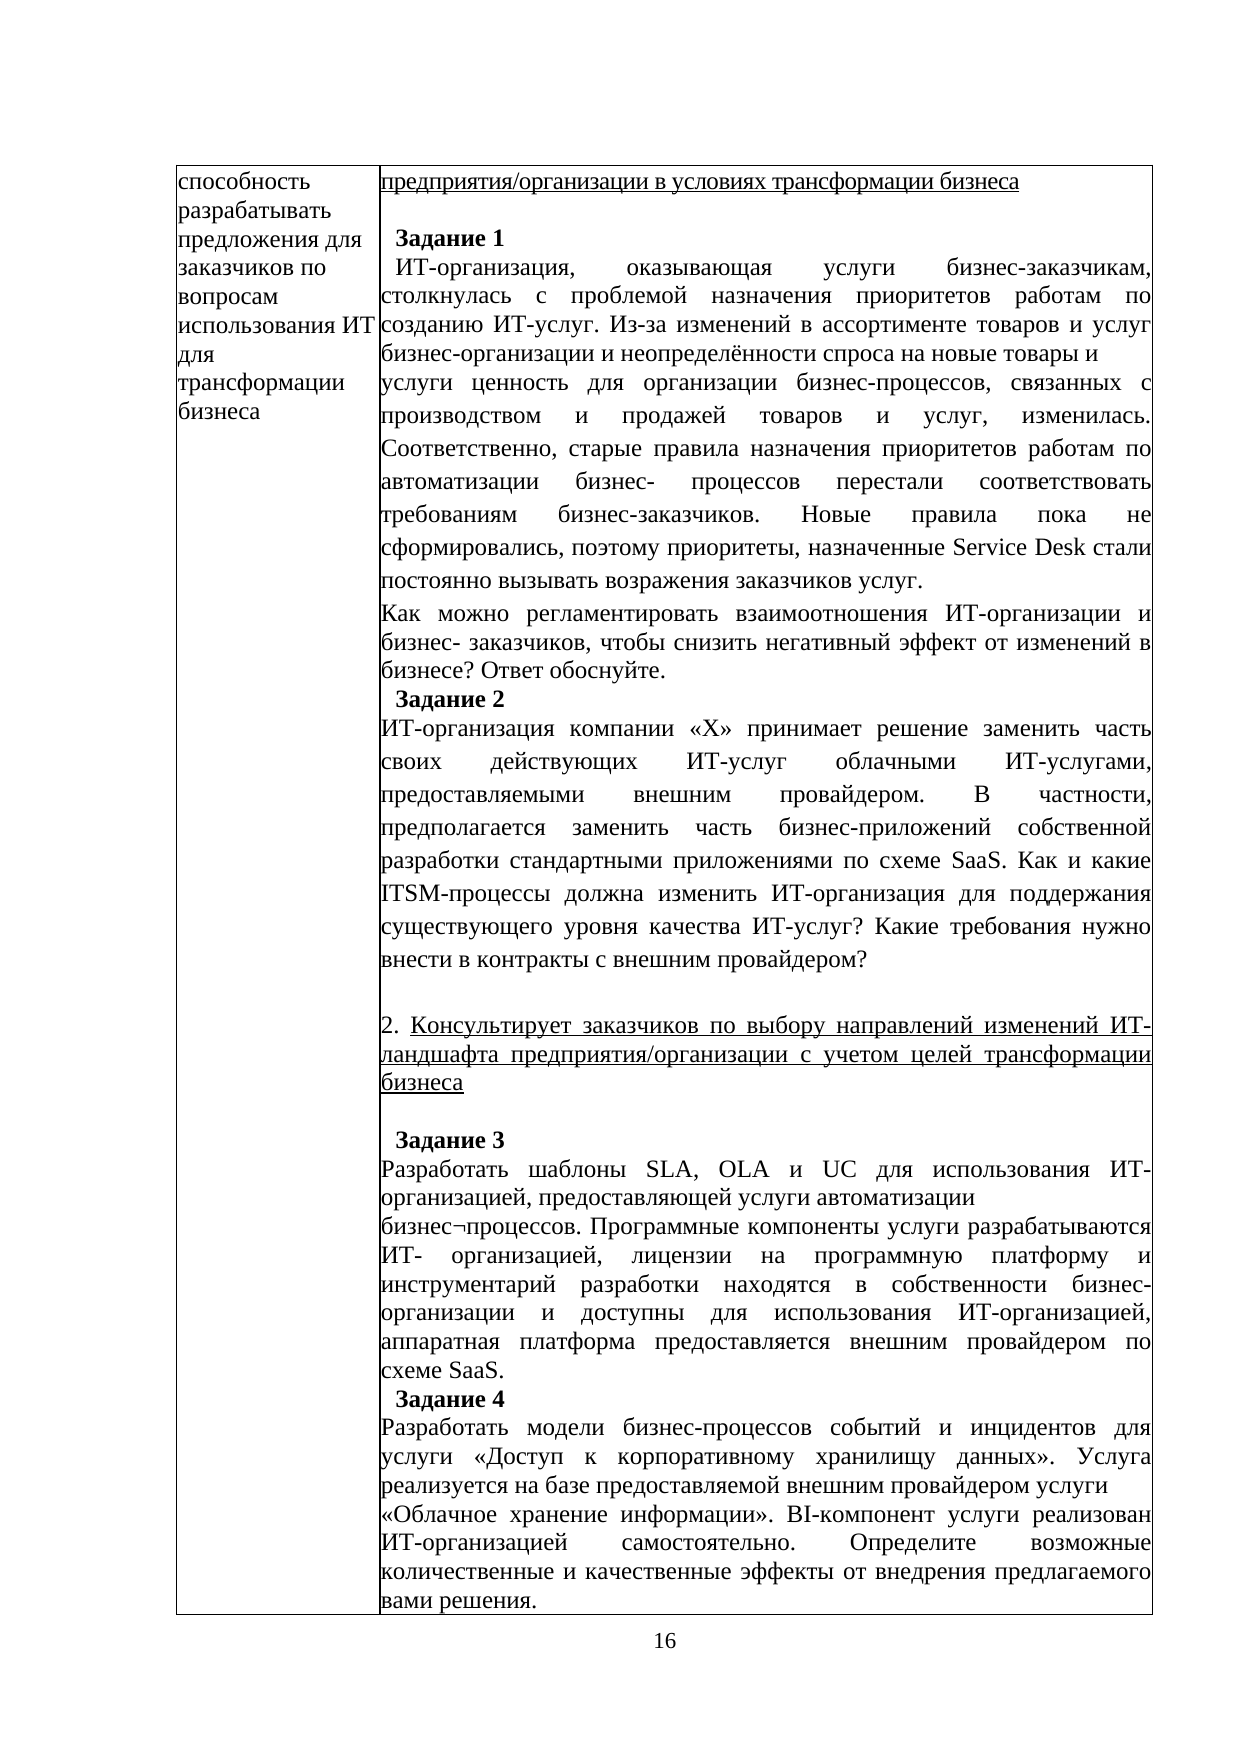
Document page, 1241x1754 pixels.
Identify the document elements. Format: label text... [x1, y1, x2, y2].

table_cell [177, 166, 379, 1614]
